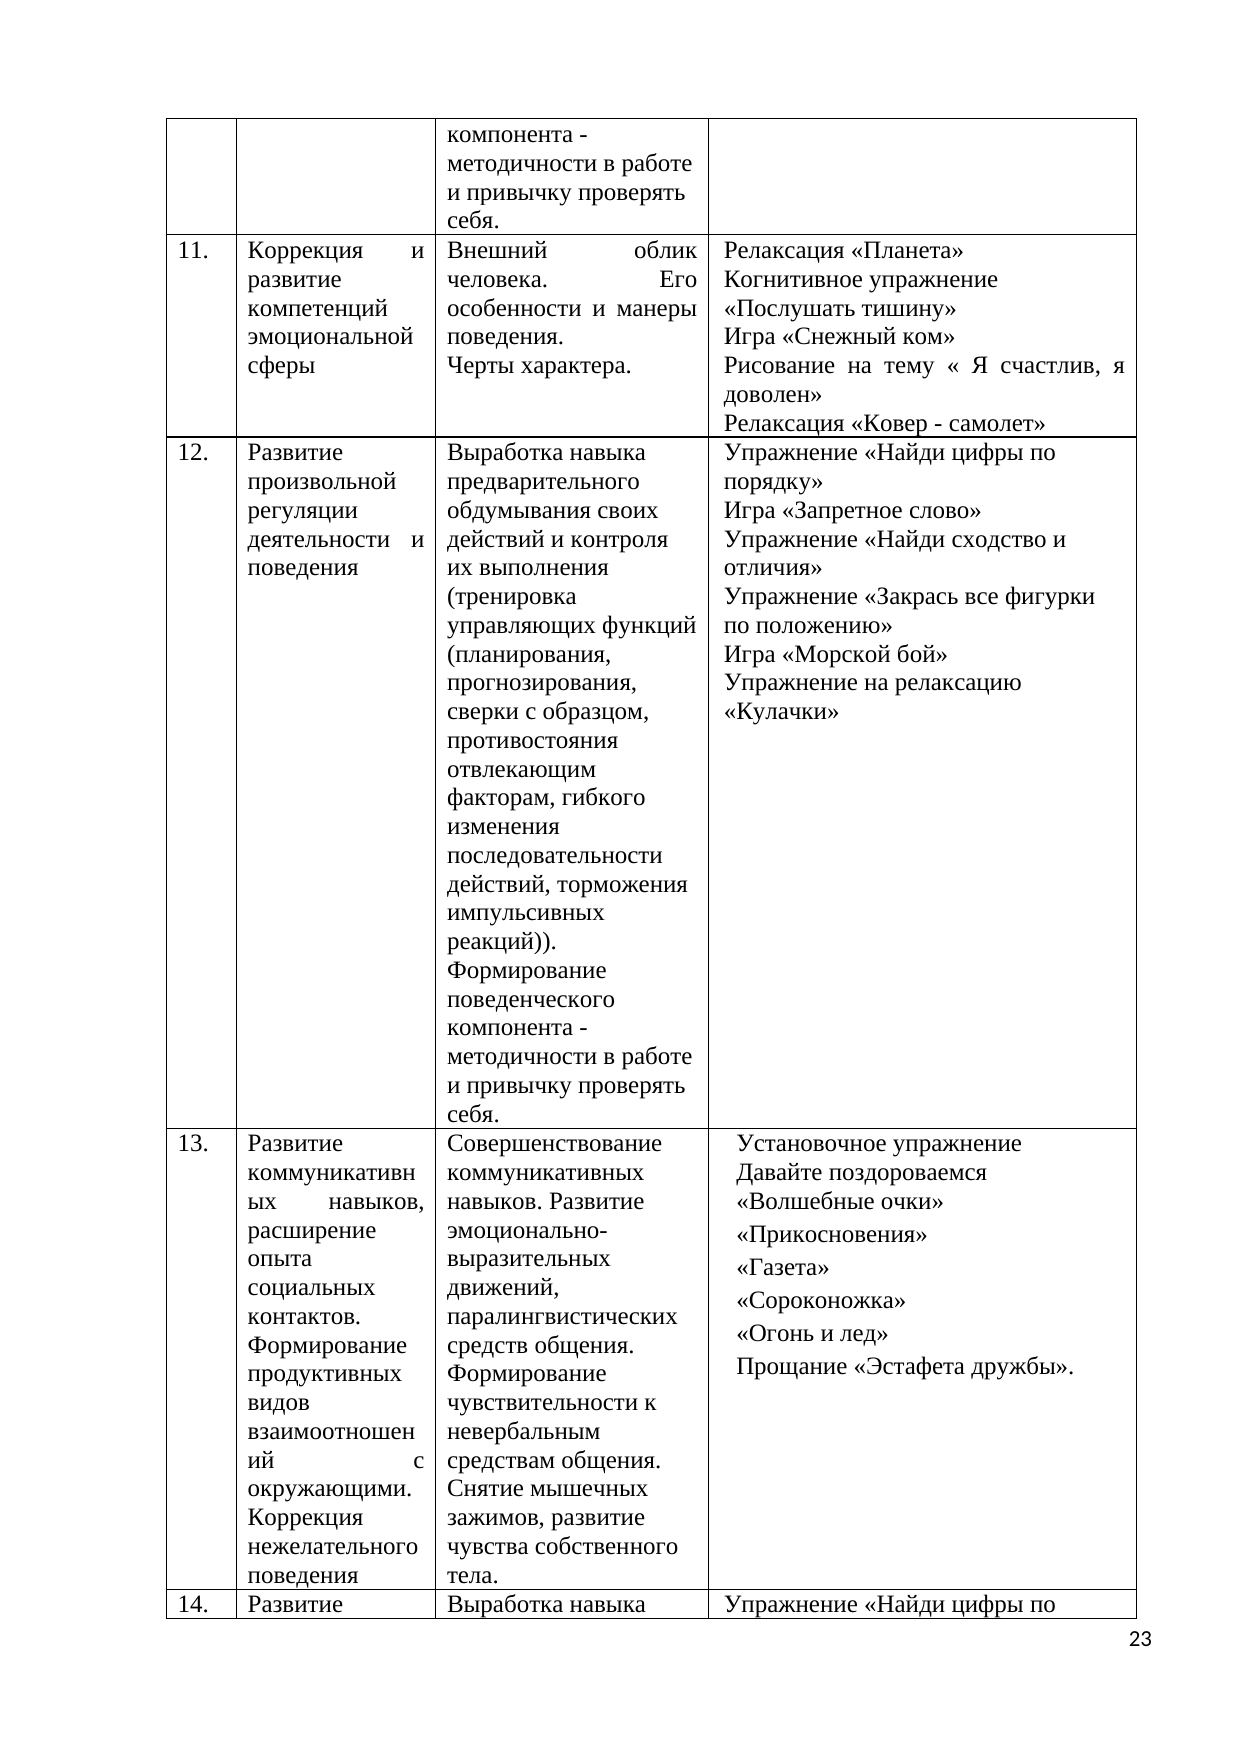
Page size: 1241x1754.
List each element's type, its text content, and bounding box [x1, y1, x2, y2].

table_cell Установочное упражнение Давайте поздороваемся «Волшебные очки» «Прикосновения» «Газета» «Сороконожка» «Огонь и лед» Прощание «Эстафета дружбы». [709, 1129, 1136, 1588]
table_cell [167, 119, 236, 234]
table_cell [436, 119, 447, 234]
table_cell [237, 1590, 435, 1618]
table_cell Развитие коммуникативных навыков, расширение опыта социальных контактов. Формирование продуктивных видов взаимоотношений с окружающими. Коррекция нежелательного поведения [237, 1129, 435, 1588]
table_cell [167, 1129, 236, 1588]
table_cell [167, 235, 236, 436]
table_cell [709, 119, 1136, 234]
table_cell Развитие произвольной регуляции деятельности и поведения [237, 438, 435, 1127]
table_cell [709, 1590, 1136, 1618]
table_cell Внешний облик человека. Его особенности и манеры поведения. Черты характера. [436, 235, 708, 436]
table_cell Релаксация «Планета» Когнитивное упражнение «Послушать тишину» Игра «Снежный ком» Рисование на тему « Я счастлив, я доволен» Релаксация «Ковер - самолет» [709, 235, 1136, 436]
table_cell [237, 119, 435, 234]
table_cell [167, 438, 236, 1127]
table_cell Совершенствование коммуникативных навыков. Развитие эмоционально-выразительных движений, паралингвистических средств общения. Формирование чувствительности к невербальным средствам общения. Снятие мышечных зажимов, развитие чувства собственного тела. [436, 1129, 708, 1588]
table_cell [167, 1590, 236, 1618]
table_cell Коррекция и развитие компетенций эмоциональной сферы [237, 235, 435, 436]
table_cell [436, 1590, 708, 1618]
